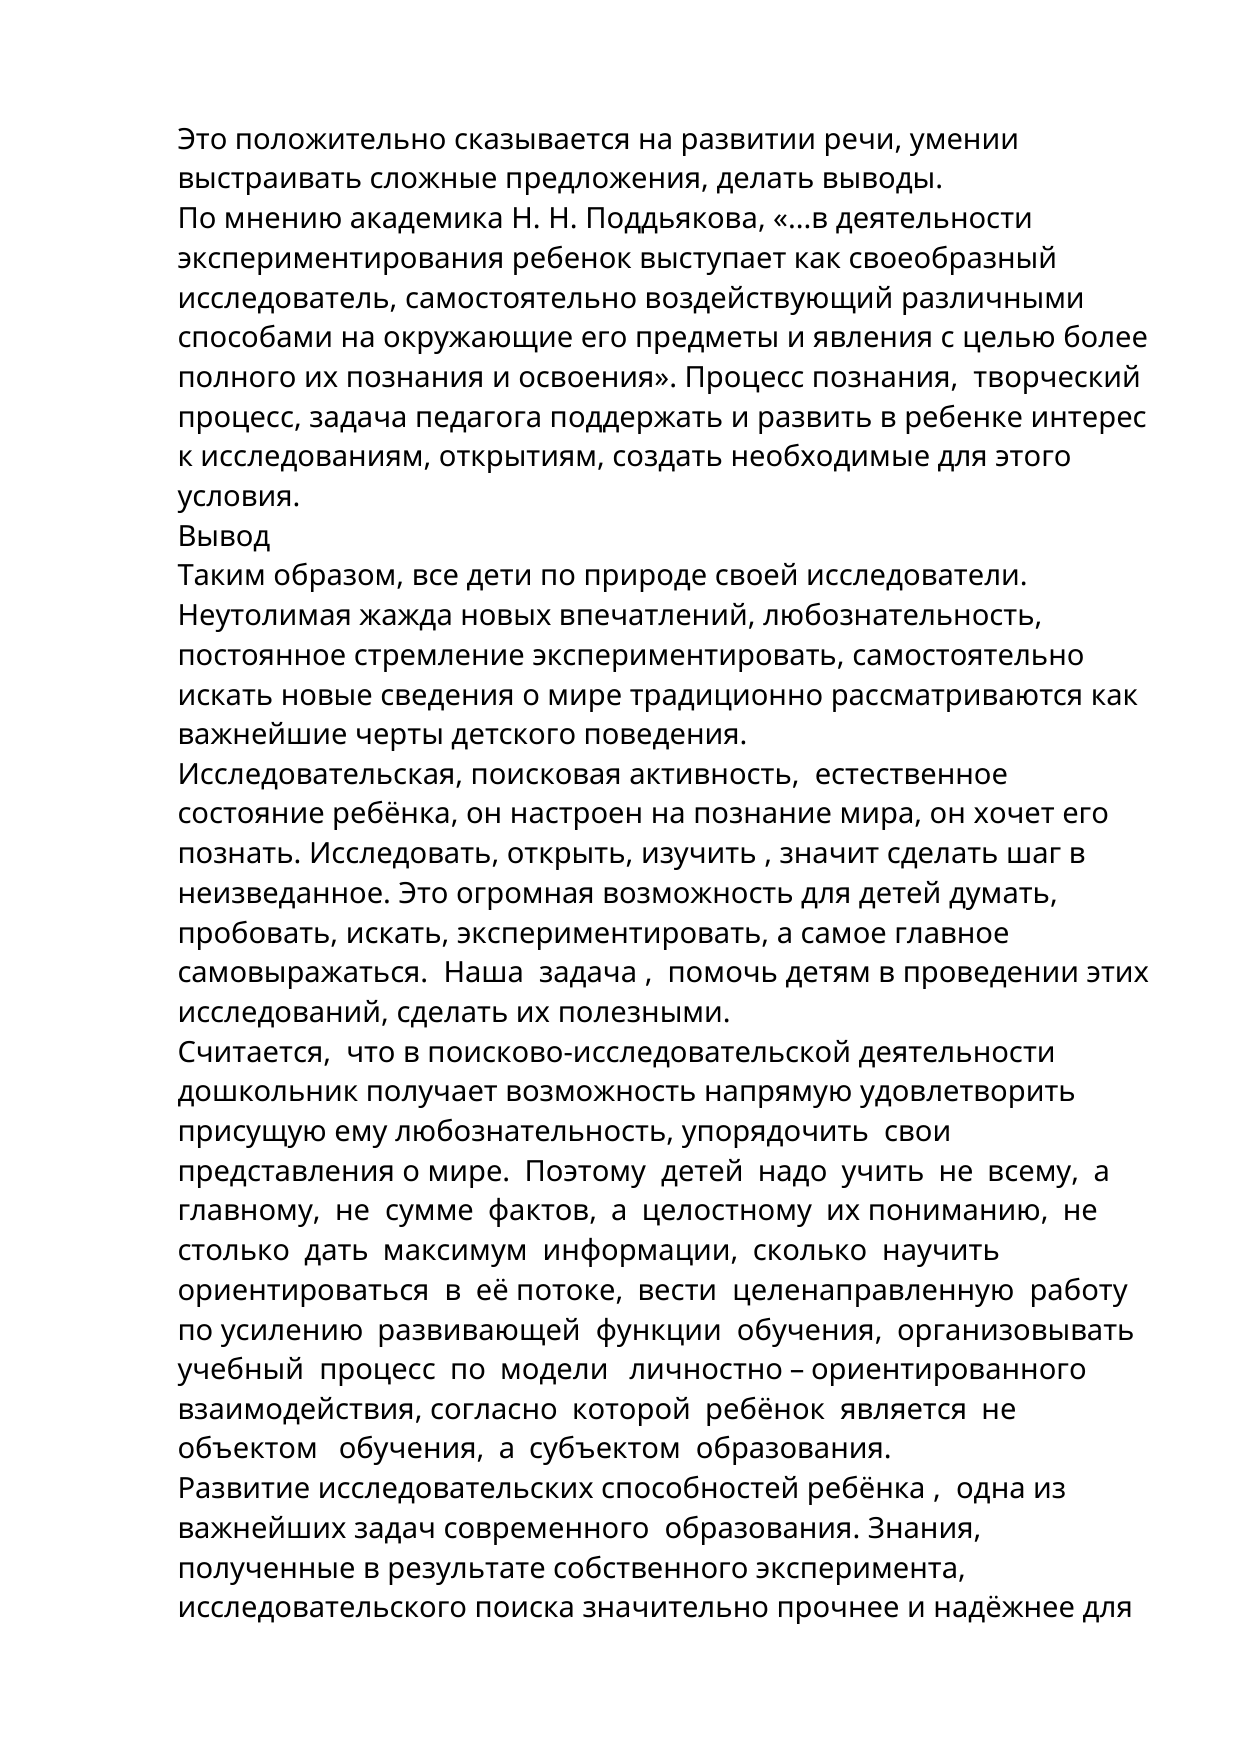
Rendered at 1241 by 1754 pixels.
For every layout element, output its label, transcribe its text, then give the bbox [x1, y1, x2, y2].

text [177, 118, 1152, 197]
text По мнению академика Н. Н. Поддьякова, «...в деятельности экспериментирования ребенок выступает как своеобразный исследователь, самостоятельно воздействующий различными способами на окружающие его предметы и явления с целью более полного их познания и освоения». Процесс познания, творческий процесс, задача педагога поддержать и развить в ребенке интерес к исследованиям, открытиям, создать необходимые для этого условия. [177, 197, 1152, 515]
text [177, 1467, 1152, 1626]
text Таким образом, все дети по природе своей исследователи. Неутолимая жажда новых впечатлений, любознательность, постоянное стремление экспериментировать, самостоятельно искать новые сведения о мире традиционно рассматриваются как важнейшие черты детского поведения. [177, 555, 1152, 753]
text Считается, что в поисково-исследовательской деятельности дошкольник получает возможность напрямую удовлетворить присущую ему любознательность, упорядочить свои представления о мире. Поэтому детей надо учить не всему, а главному, не сумме фактов, а целостному их пониманию, не столько дать максимум информации, сколько научить ориентироваться в её потоке, вести целенаправленную работу по усилению развивающей функции обучения, организовывать учебный процесс по модели личностно – ориентированного взаимодействия, согласно которой ребёнок является не объектом обучения, а субъектом образования. [177, 1031, 1152, 1467]
text Вывод [177, 515, 1152, 555]
text Исследовательская, поисковая активность, естественное состояние ребёнка, он настроен на познание мира, он хочет его познать. Исследовать, открыть, изучить , значит сделать шаг в неизведанное. Это огромная возможность для детей думать, пробовать, искать, экспериментировать, а самое главное самовыражаться. Наша задача , помочь детям в проведении этих исследований, сделать их полезными. [177, 753, 1152, 1031]
